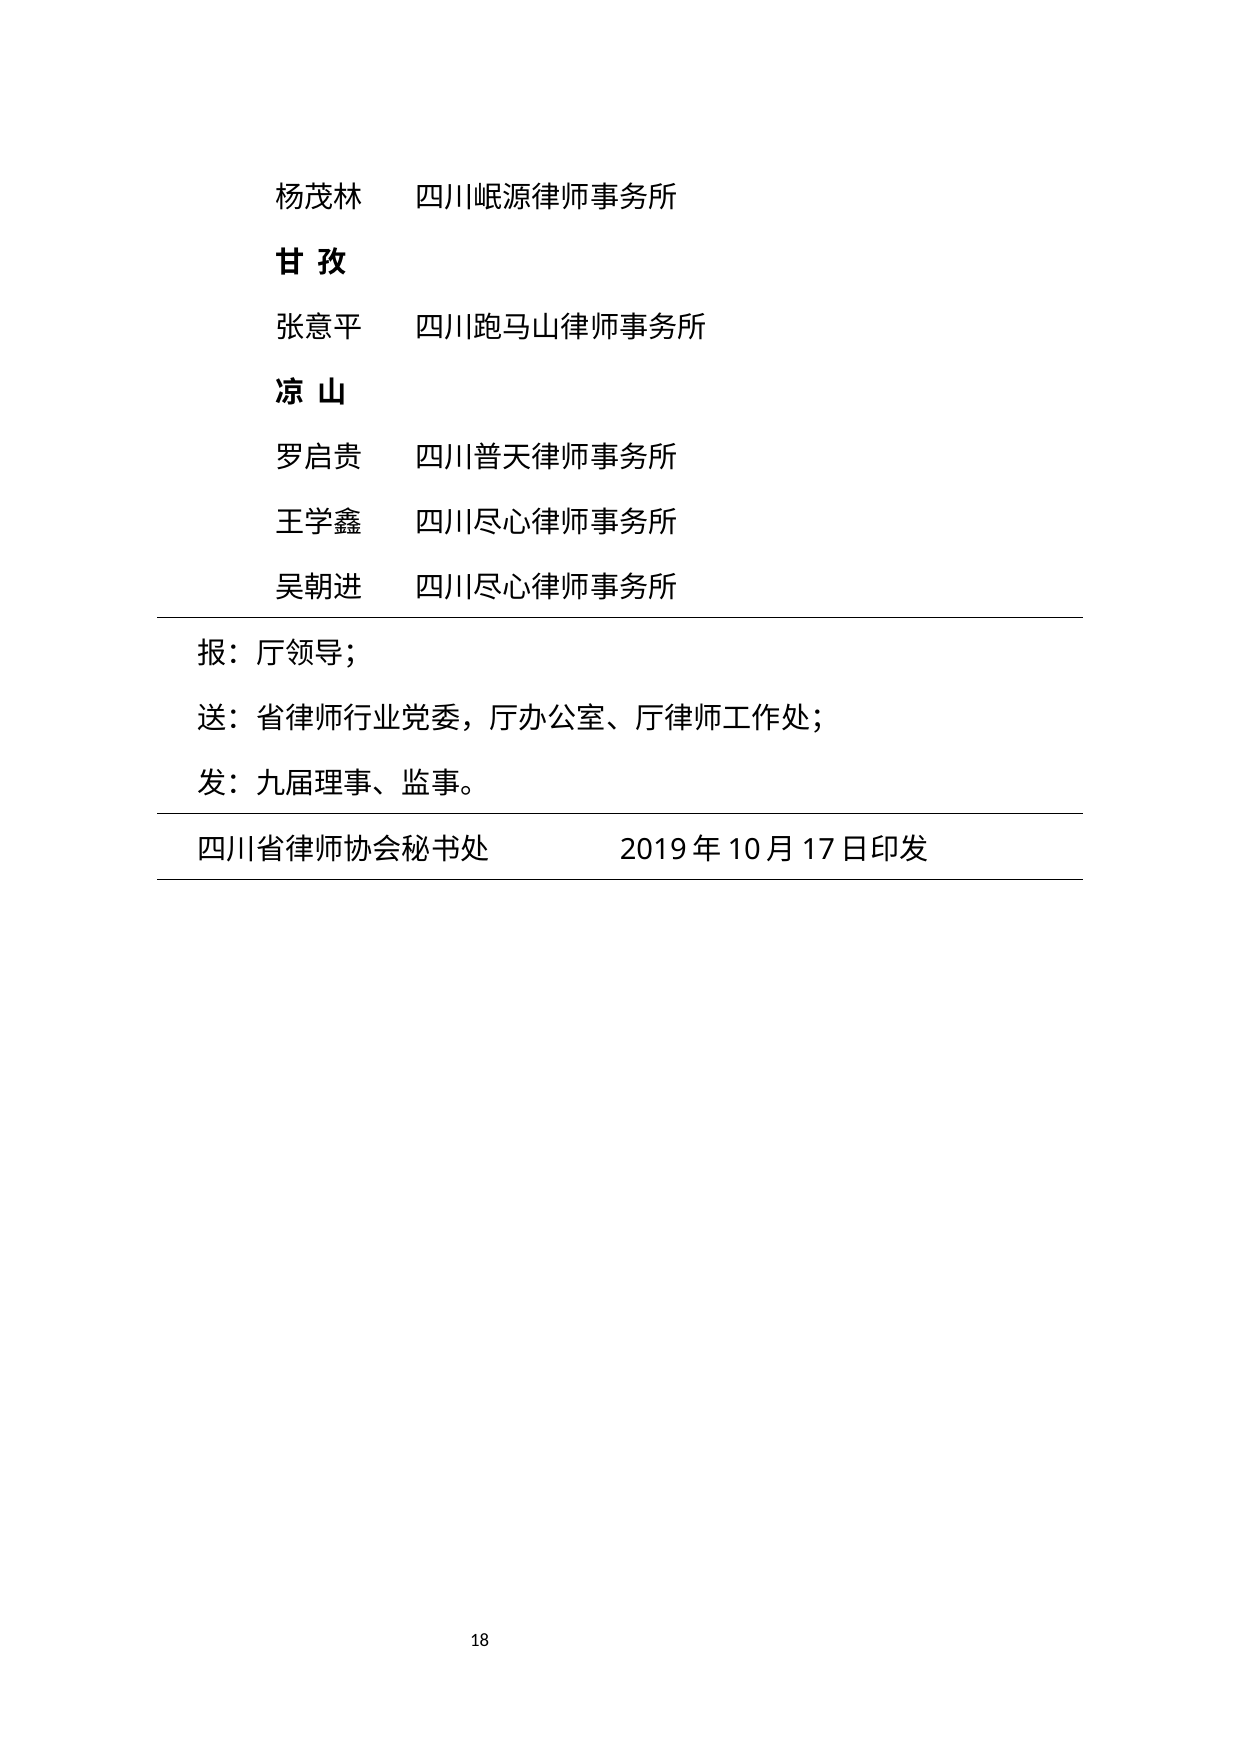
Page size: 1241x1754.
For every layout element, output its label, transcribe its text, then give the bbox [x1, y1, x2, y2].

text 甘 孜 [187, 227, 1053, 292]
text 吴朝进 四川尽心律师事务所 [187, 552, 1053, 617]
table_cell 四川省律师协会秘书处 2019年10月17日印发 [157, 814, 1083, 879]
text 王学鑫 四川尽心律师事务所 [187, 487, 1053, 552]
text 杨茂林 四川岷源律师事务所 [187, 162, 1053, 227]
text 罗启贵 四川普天律师事务所 [187, 422, 1053, 487]
table_header 报：厅领导； 送：省律师行业党委，厅办公室、厅律师工作处； 发：九届理事、监事。 [157, 618, 1083, 813]
text 凉 山 [187, 357, 1053, 422]
text 张意平 四川跑马山律师事务所 [187, 292, 1053, 357]
